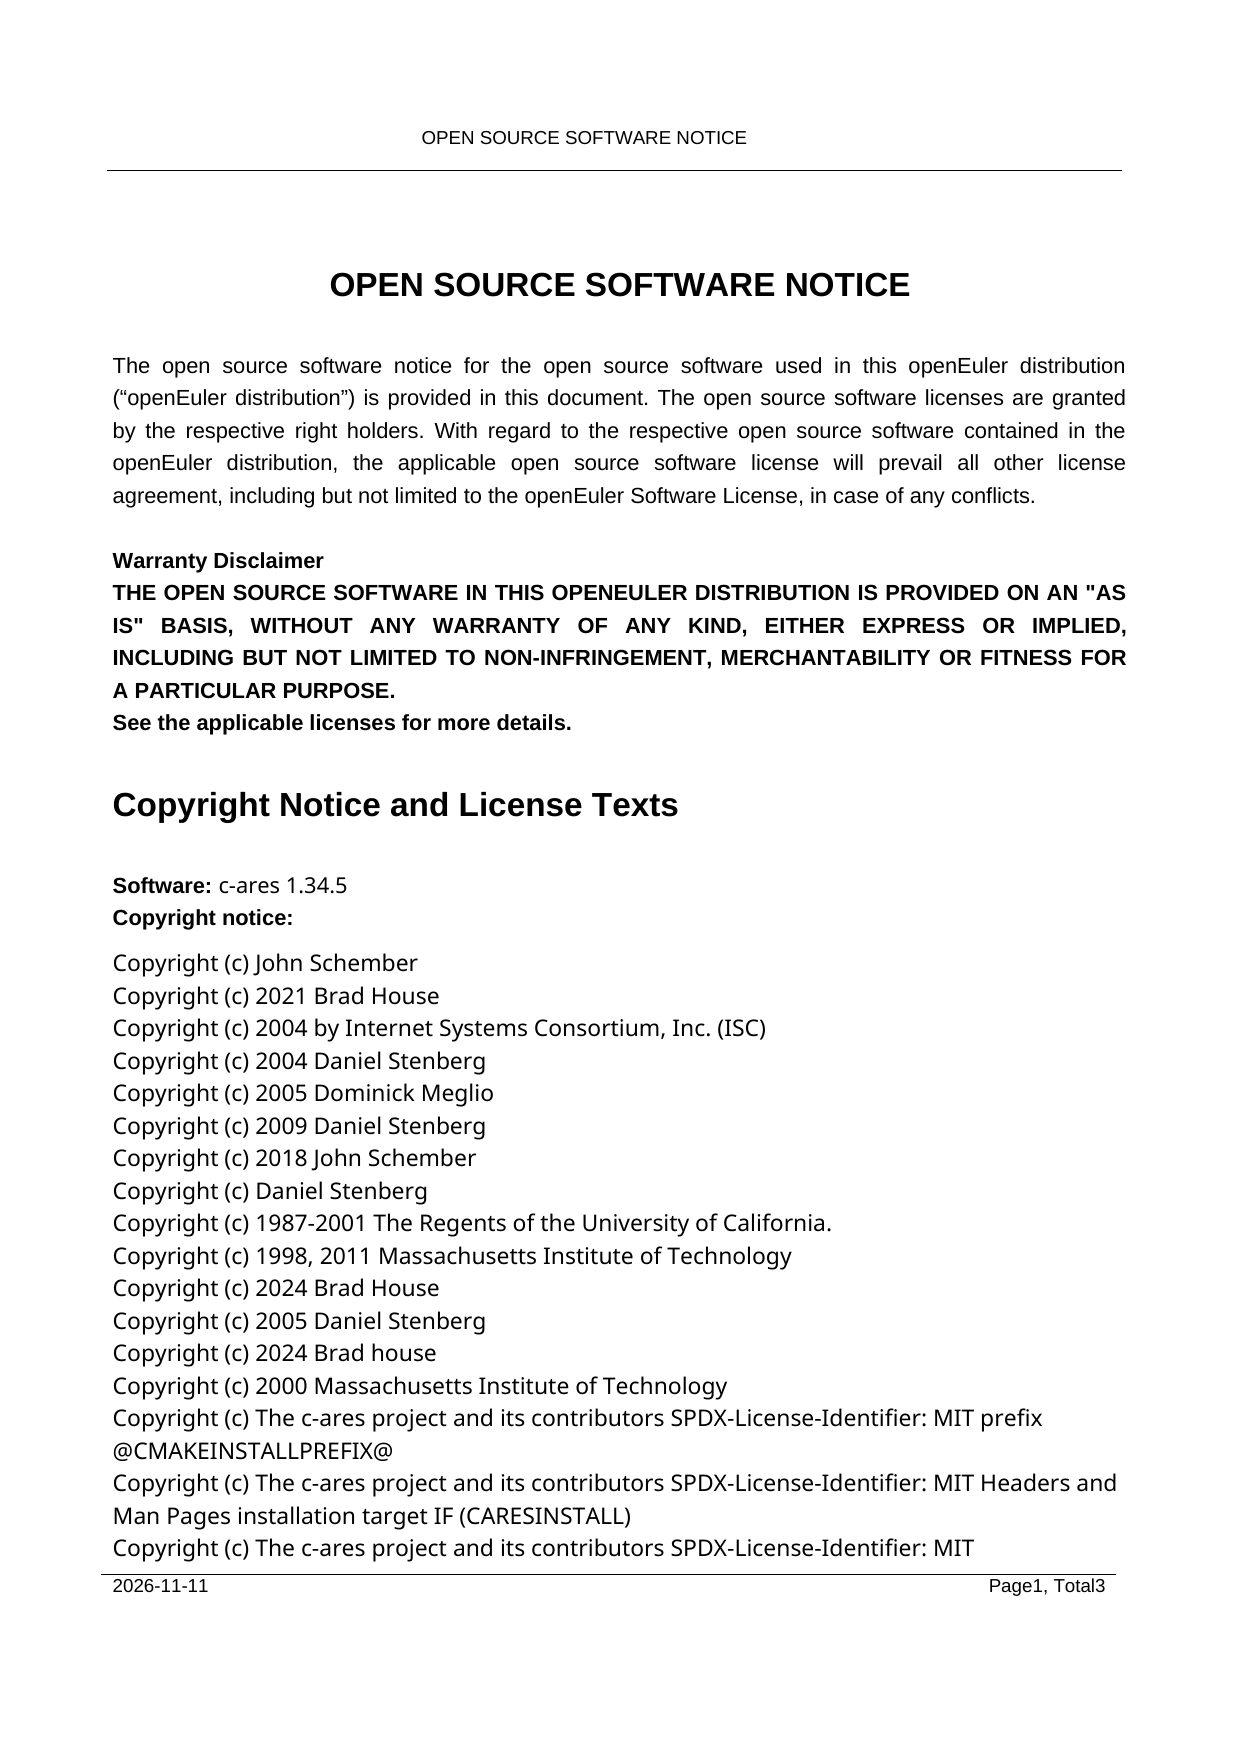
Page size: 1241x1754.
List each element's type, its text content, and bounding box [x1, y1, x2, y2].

text Copyright Notice and License Texts [112, 771, 1128, 836]
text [112, 947, 1128, 1564]
title Software: c-ares 1.34.5 [112, 869, 1128, 901]
text Warranty Disclaimer [112, 544, 1128, 576]
text Copyright notice: [112, 901, 1128, 934]
text THE OPEN SOURCE SOFTWARE IN THIS OPENEULER DISTRIBUTION IS PROVIDED ON AN "AS IS" BASIS, WITHOUT ANY WARRANTY OF ANY KIND, EITHER EXPRESS OR IMPLIED, INCLUDING BUT NOT LIMITED TO NON-INFRINGEMENT, MERCHANTABILITY OR FITNESS FOR A PARTICULAR PURPOSE. See the applicable licenses for more details. [112, 576, 1128, 739]
text The open source software notice for the open source software used in this openEuler distribution (“openEuler distribution”) is provided in this document. The open source software licenses are granted by the respective right holders. With regard to the respective open source software contained in the openEuler distribution, the applicable open source software license will prevail all other license agreement, including but not limited to the openEuler Software License, in case of any conflicts. [112, 349, 1128, 511]
text OPEN SOURCE SOFTWARE NOTICE [112, 251, 1128, 316]
